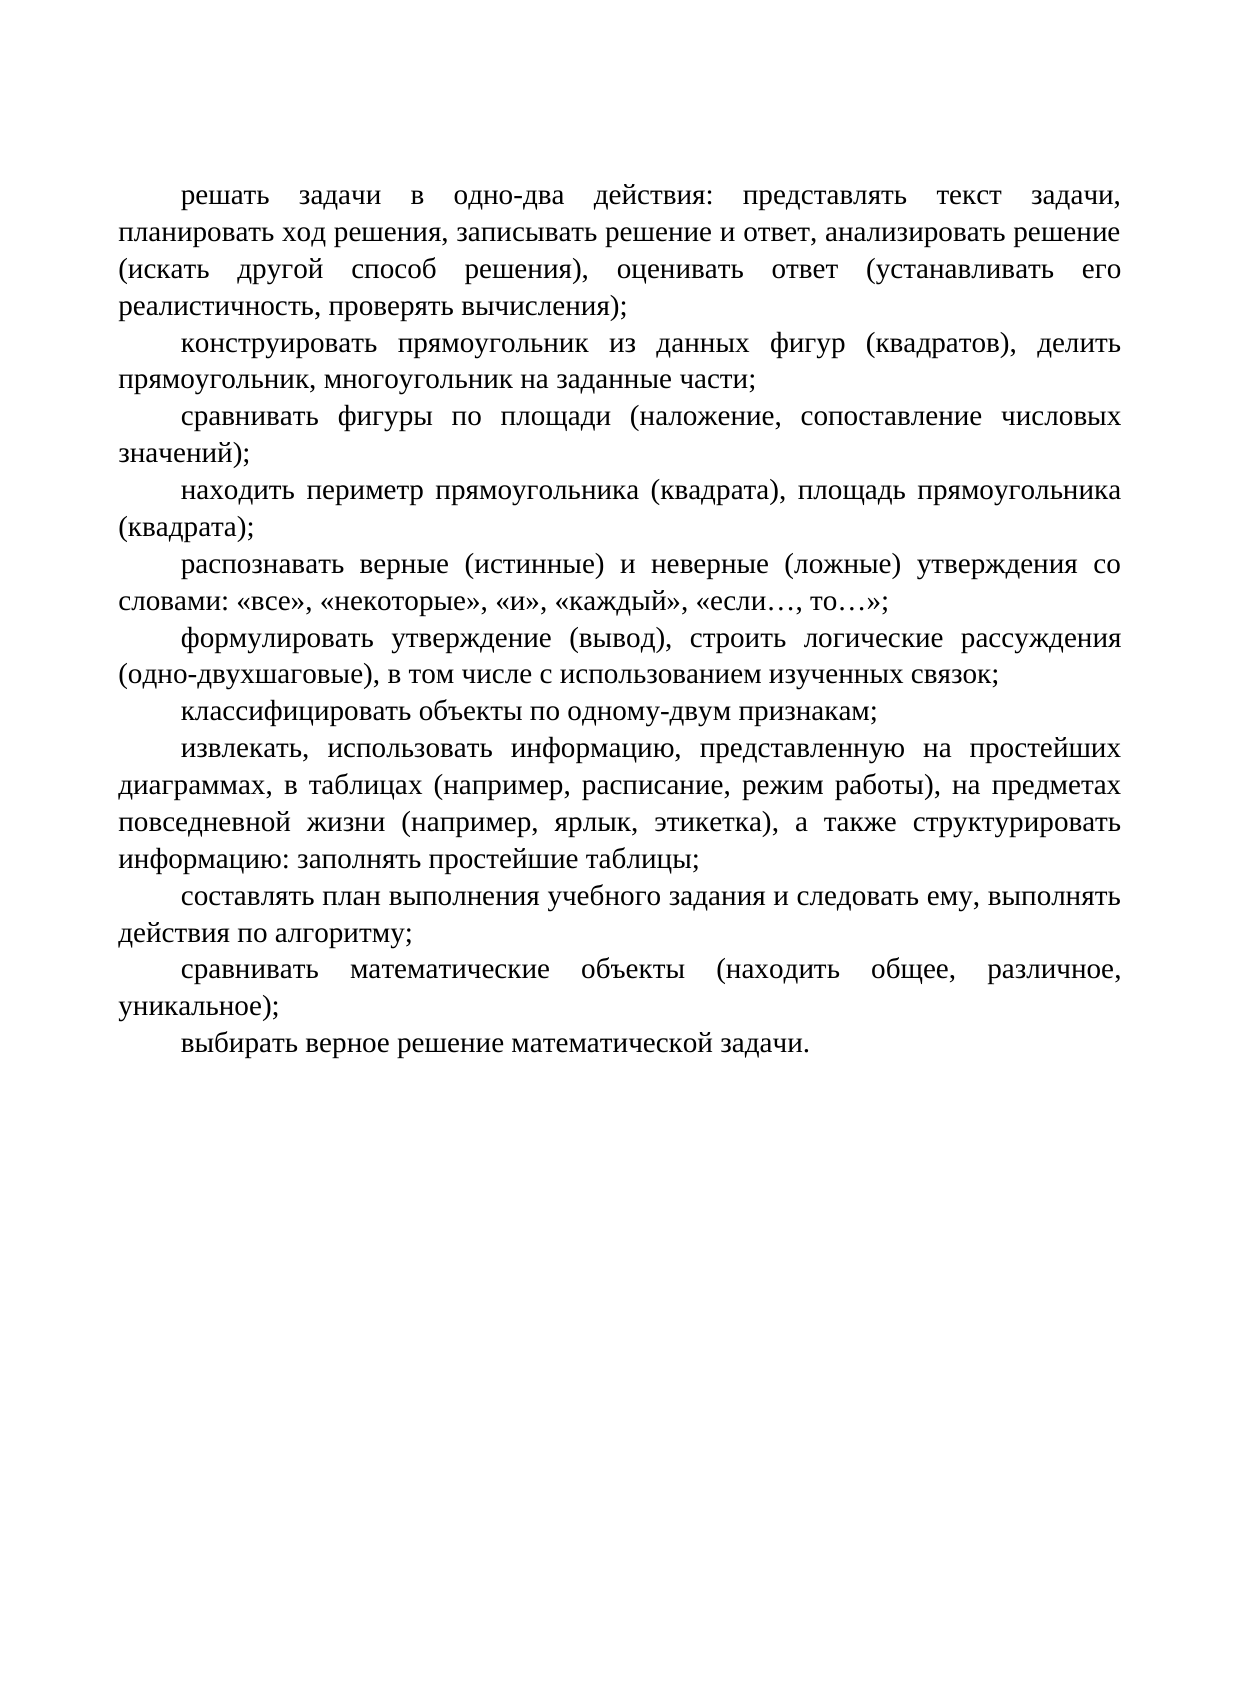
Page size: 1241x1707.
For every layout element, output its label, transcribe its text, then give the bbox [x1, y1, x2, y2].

text извлекать, использовать информацию, представленную на простейших диаграммах, в таблицах (например, расписание, режим работы), на предметах повседневной жизни (например, ярлык, этикетка), а также структурировать информацию: заполнять простейшие таблицы; [118, 730, 1122, 874]
text сравнивать фигуры по площади (наложение, сопоставление числовых значений); [118, 398, 1122, 469]
text составлять план выполнения учебного задания и следовать ему, выполнять действия по алгоритму; [118, 878, 1122, 948]
text конструировать прямоугольник из данных фигур (квадратов), делить прямоугольник, многоугольник на заданные части; [118, 325, 1122, 395]
text выбирать верное решение математической задачи. [118, 1025, 1122, 1059]
text решать задачи в одно-два действия: представлять текст задачи, планировать ход решения, записывать решение и ответ, анализировать решение (искать другой способ решения), оценивать ответ (устанавливать его реалистичность, проверять вычисления); [118, 177, 1122, 321]
text сравнивать математические объекты (находить общее, различное, уникальное); [118, 952, 1122, 1022]
text распознавать верные (истинные) и неверные (ложные) утверждения со словами: «все», «некоторые», «и», «каждый», «если…, то…»; [118, 546, 1122, 616]
text классифицировать объекты по одному-двум признакам; [118, 693, 1122, 727]
text формулировать утверждение (вывод), строить логические рассуждения (одно-двухшаговые), в том числе с использованием изученных связок; [118, 620, 1122, 690]
text находить периметр прямоугольника (квадрата), площадь прямоугольника (квадрата); [118, 472, 1122, 543]
